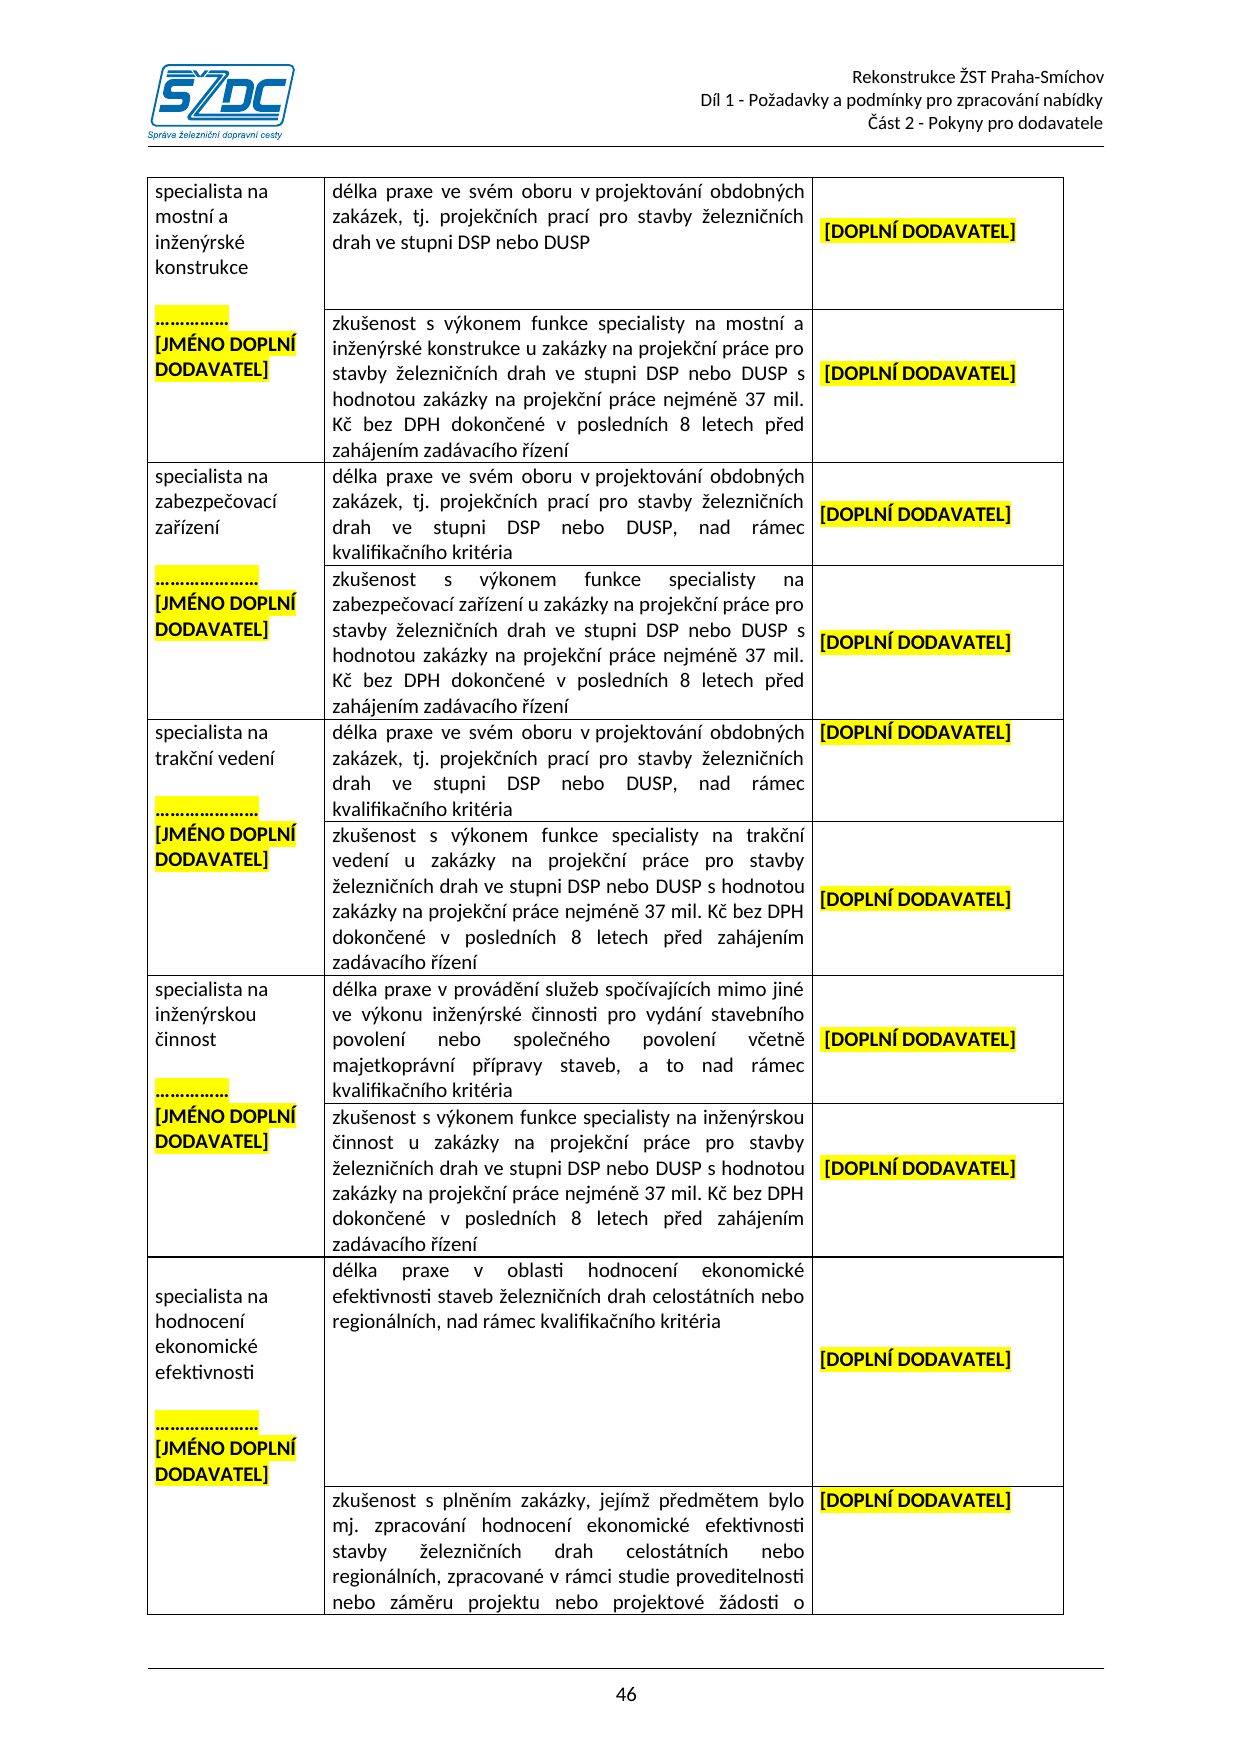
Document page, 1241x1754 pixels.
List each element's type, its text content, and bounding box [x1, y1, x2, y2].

table_cell specialista na hodnocení ekonomické efektivnosti ………………… [JMÉNO DOPLNÍ DODAVATEL] [148, 1258, 324, 1486]
table_cell [DOPLNÍ DODAVATEL] [813, 1487, 1063, 1614]
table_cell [325, 1487, 812, 1614]
table_cell délka praxe v oblasti hodnocení ekonomické efektivnosti staveb železničních drah celostátních nebo regionálních, nad rámec kvalifikačního kritéria [325, 1258, 812, 1486]
table_cell [DOPLNÍ DODAVATEL] [813, 463, 1063, 565]
table_cell [DOPLNÍ DODAVATEL] [813, 178, 1063, 309]
table_cell zkušenost s výkonem funkce specialisty na inženýrskou činnost u zakázky na projekční práce pro stavby železničních drah ve stupni DSP nebo DUSP s hodnotou zakázky na projekční práce nejméně 37 mil. Kč bez DPH dokončené v posledních 8 letech před zahájením zadávacího řízení [325, 1104, 812, 1256]
table_cell specialista na trakční vedení ………………… [JMÉNO DOPLNÍ DODAVATEL] [148, 720, 324, 975]
table_cell [DOPLNÍ DODAVATEL] [813, 976, 1063, 1103]
table_cell [DOPLNÍ DODAVATEL] [813, 566, 1063, 718]
table_cell specialista na inženýrskou činnost …………… [JMÉNO DOPLNÍ DODAVATEL] [148, 976, 324, 1256]
table_cell [DOPLNÍ DODAVATEL] [813, 310, 1063, 462]
table_cell [DOPLNÍ DODAVATEL] [813, 720, 1063, 821]
table_cell zkušenost s výkonem funkce specialisty na zabezpečovací zařízení u zakázky na projekční práce pro stavby železničních drah ve stupni DSP nebo DUSP s hodnotou zakázky na projekční práce nejméně 37 mil. Kč bez DPH dokončené v posledních 8 letech před zahájením zadávacího řízení [325, 566, 812, 718]
table_cell [148, 1486, 324, 1614]
table_cell délka praxe ve svém oboru v projektování obdobných zakázek, tj. projekčních prací pro stavby železničních drah ve stupni DSP nebo DUSP [325, 178, 812, 309]
table_cell zkušenost s výkonem funkce specialisty na trakční vedení u zakázky na projekční práce pro stavby železničních drah ve stupni DSP nebo DUSP s hodnotou zakázky na projekční práce nejméně 37 mil. Kč bez DPH dokončené v posledních 8 letech před zahájením zadávacího řízení [325, 822, 812, 975]
table_cell [DOPLNÍ DODAVATEL] [813, 822, 1063, 975]
table_cell délka praxe v provádění služeb spočívajících mimo jiné ve výkonu inženýrské činnosti pro vydání stavebního povolení nebo společného povolení včetně majetkoprávní přípravy staveb, a to nad rámec kvalifikačního kritéria [325, 976, 812, 1103]
table_cell [DOPLNÍ DODAVATEL] [813, 1104, 1063, 1256]
table_cell specialista na zabezpečovací zařízení ………………… [JMÉNO DOPLNÍ DODAVATEL] [148, 463, 324, 718]
table_cell zkušenost s výkonem funkce specialisty na mostní a inženýrské konstrukce u zakázky na projekční práce pro stavby železničních drah ve stupni DSP nebo DUSP s hodnotou zakázky na projekční práce nejméně 37 mil. Kč bez DPH dokončené v posledních 8 letech před zahájením zadávacího řízení [325, 310, 812, 462]
table_cell [DOPLNÍ DODAVATEL] [813, 1258, 1063, 1486]
table_cell specialista na mostní a inženýrské konstrukce …………… [JMÉNO DOPLNÍ DODAVATEL] [148, 178, 324, 462]
